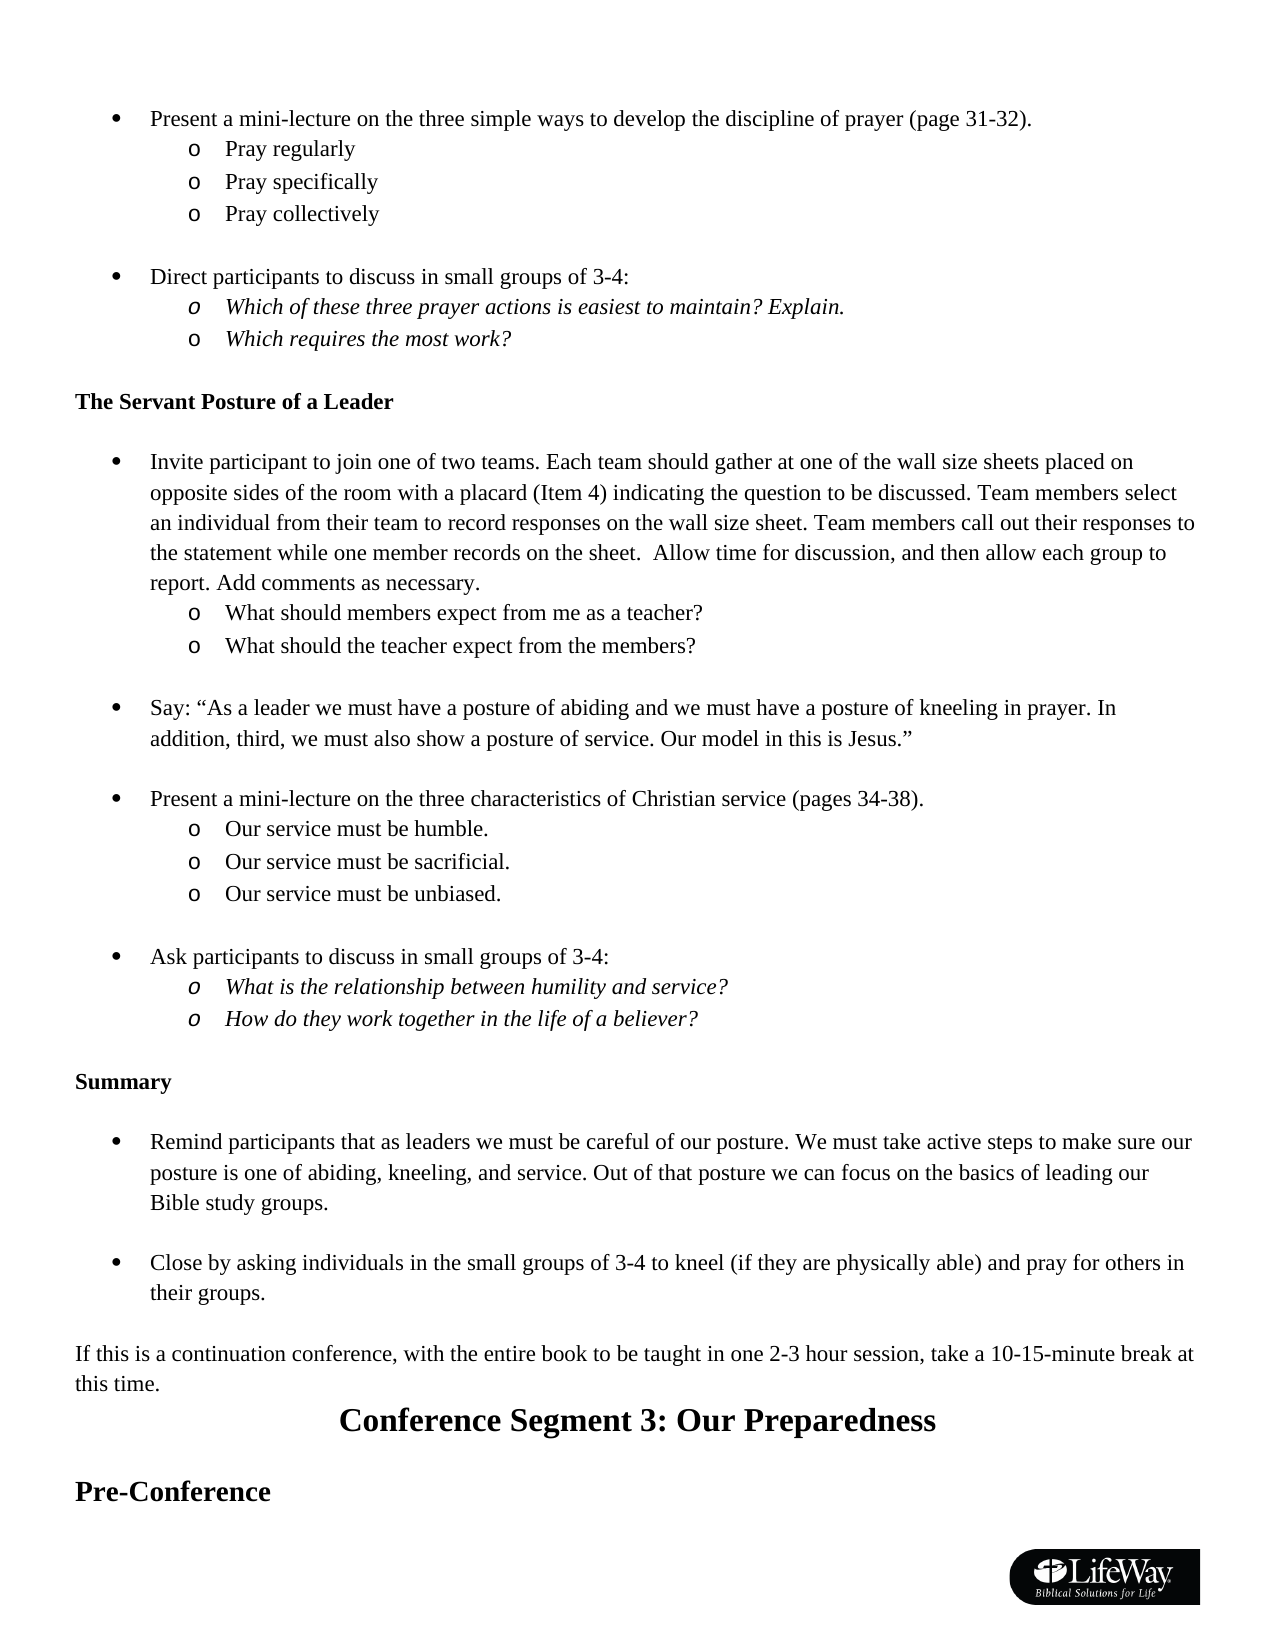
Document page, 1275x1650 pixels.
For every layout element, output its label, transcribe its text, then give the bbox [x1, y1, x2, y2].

list Invite participant to join one of two teams. Each team should gather at one of the wall size sheets placed on opposite sides of the room with a placard (Item 4) indicating the question to be discussed. Team members select an individual from their team to record responses on the wall size sheet. Team members call out their responses to the statement while one member records on the sheet. Allow time for discussion, and then allow each group to report. Add comments as necessary. [112, 448, 1200, 596]
list Remind participants that as leaders we must be careful of our posture. We must take active steps to make sure our posture is one of abiding, kneeling, and service. Out of that posture we can focus on the basics of leading our Bible study groups. [112, 1128, 1200, 1215]
list Direct participants to discuss in small groups of 3-4: [112, 263, 1200, 289]
list Our service must be unbiased. [187, 880, 1200, 908]
list Present a mini-lecture on the three characteristics of Christian service (pages 34-38). [112, 785, 1200, 811]
picture [1009, 1549, 1200, 1605]
list Our service must be sacrificial. [187, 848, 1200, 876]
list Pray specifically [187, 168, 1200, 196]
text Conference Segment 3: Our Preparedness [75, 1400, 1200, 1438]
list What is the relationship between humility and service? [187, 973, 1200, 1001]
list How do they work together in the life of a believer? [187, 1005, 1200, 1033]
list Pray regularly [187, 135, 1200, 164]
list Which of these three prayer actions is easiest to maintain? Explain. [187, 293, 1200, 321]
list Ask participants to discuss in small groups of 3-4: [112, 943, 1200, 969]
text Pre-Conference [75, 1474, 1200, 1508]
list Which requires the most work? [187, 325, 1200, 354]
list What should members expect from me as a teacher? [187, 599, 1200, 628]
list What should the teacher expect from the members? [187, 632, 1200, 660]
list Close by asking individuals in the small groups of 3-4 to kneel (if they are physically able) and pray for others in their groups. [112, 1249, 1200, 1306]
text The Servant Posture of a Leader [75, 388, 1200, 414]
list Say: “As a leader we must have a posture of abiding and we must have a posture of kneeling in prayer. In addition, third, we must also show a posture of service. Our model in this is Jesus.” [112, 694, 1200, 751]
text If this is a continuation conference, with the entire book to be taught in one 2-3 hour session, take a 10-15-minute break at this time. [75, 1340, 1200, 1396]
list Present a mini-lecture on the three simple ways to develop the discipline of prayer (page 31-32). [112, 105, 1200, 132]
list Our service must be humble. [187, 815, 1200, 843]
list Summary [75, 1068, 1200, 1094]
list Pray collectively [187, 200, 1200, 228]
